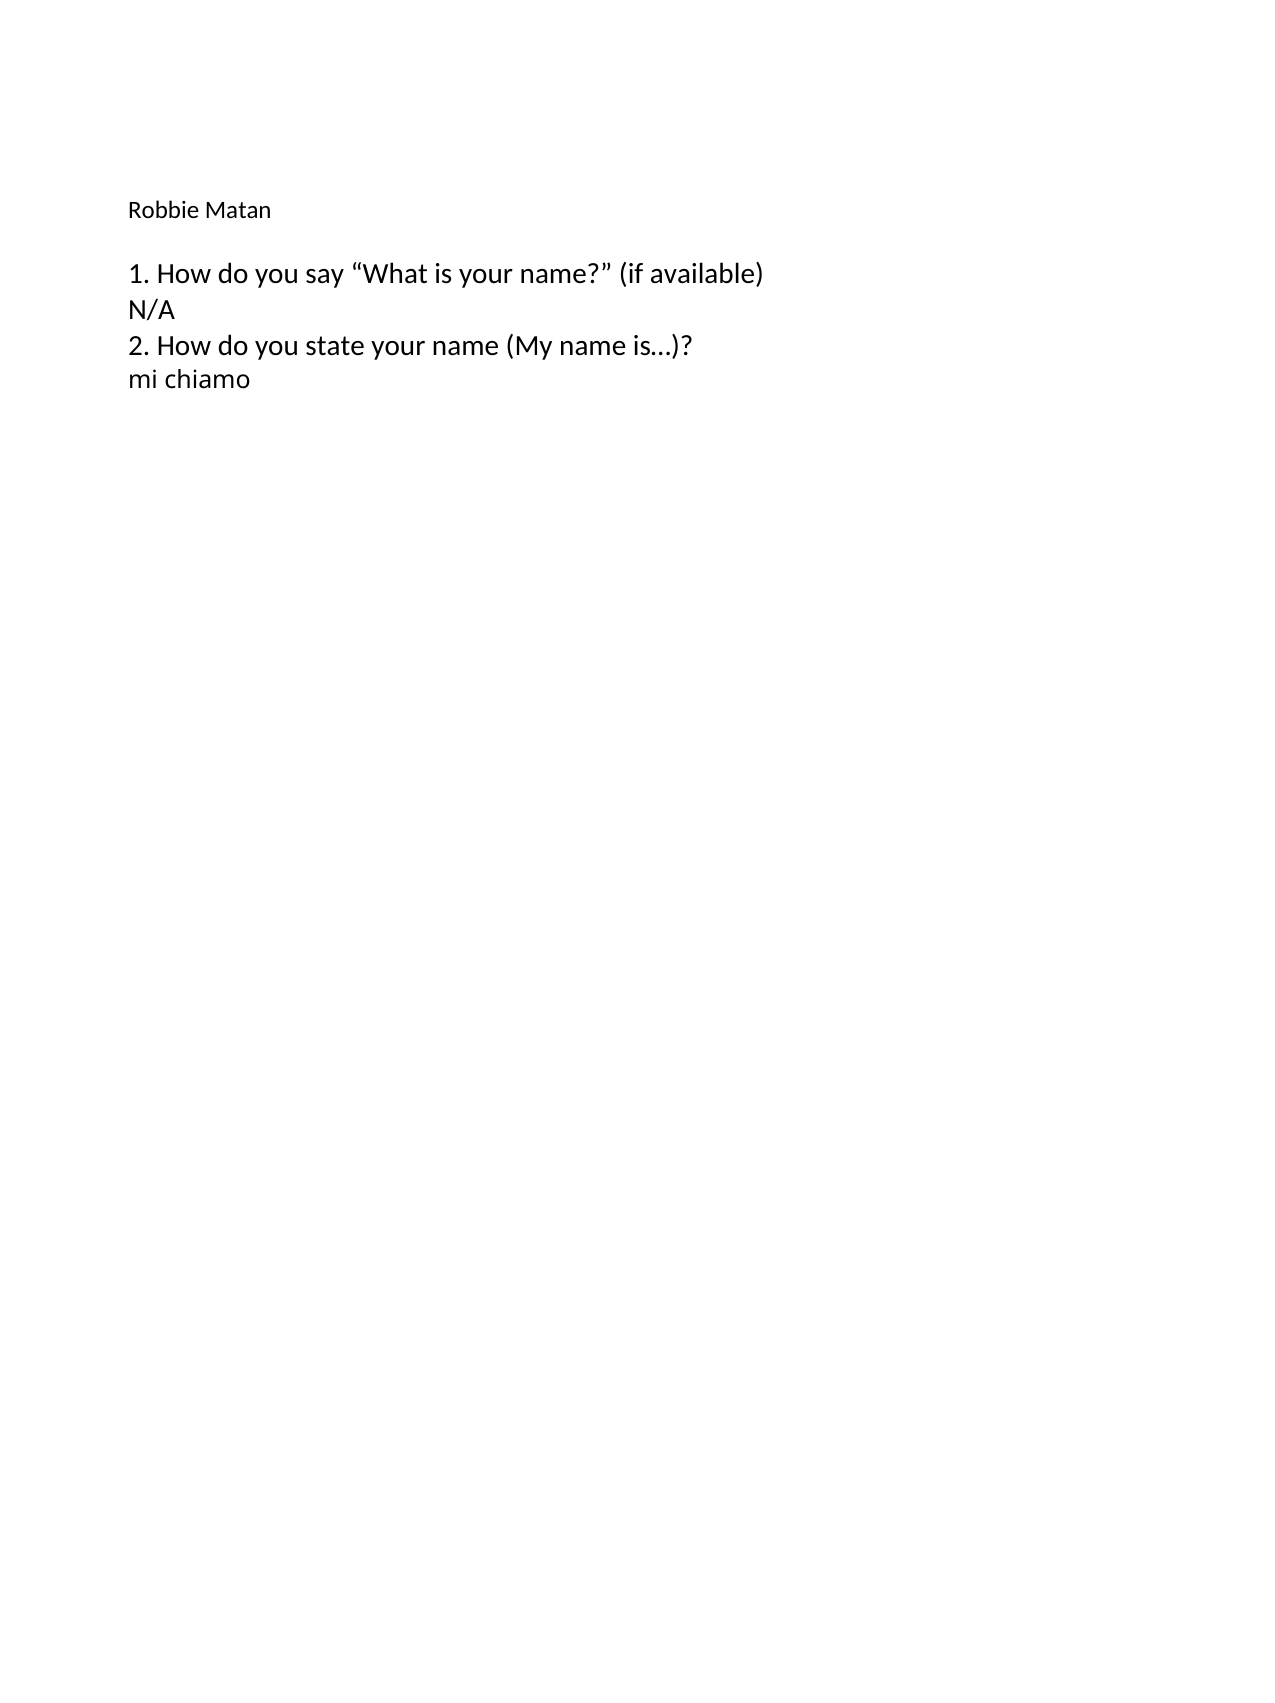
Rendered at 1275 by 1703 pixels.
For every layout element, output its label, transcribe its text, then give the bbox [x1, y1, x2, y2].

text mi chiamo [128, 362, 1166, 396]
text Robbie Matan [128, 194, 1166, 225]
text 2. How do you state your name (My name is…)? [128, 327, 1166, 362]
text 1. How do you say “What is your name?” (if available) [128, 255, 1166, 291]
text N/A [128, 291, 1166, 327]
